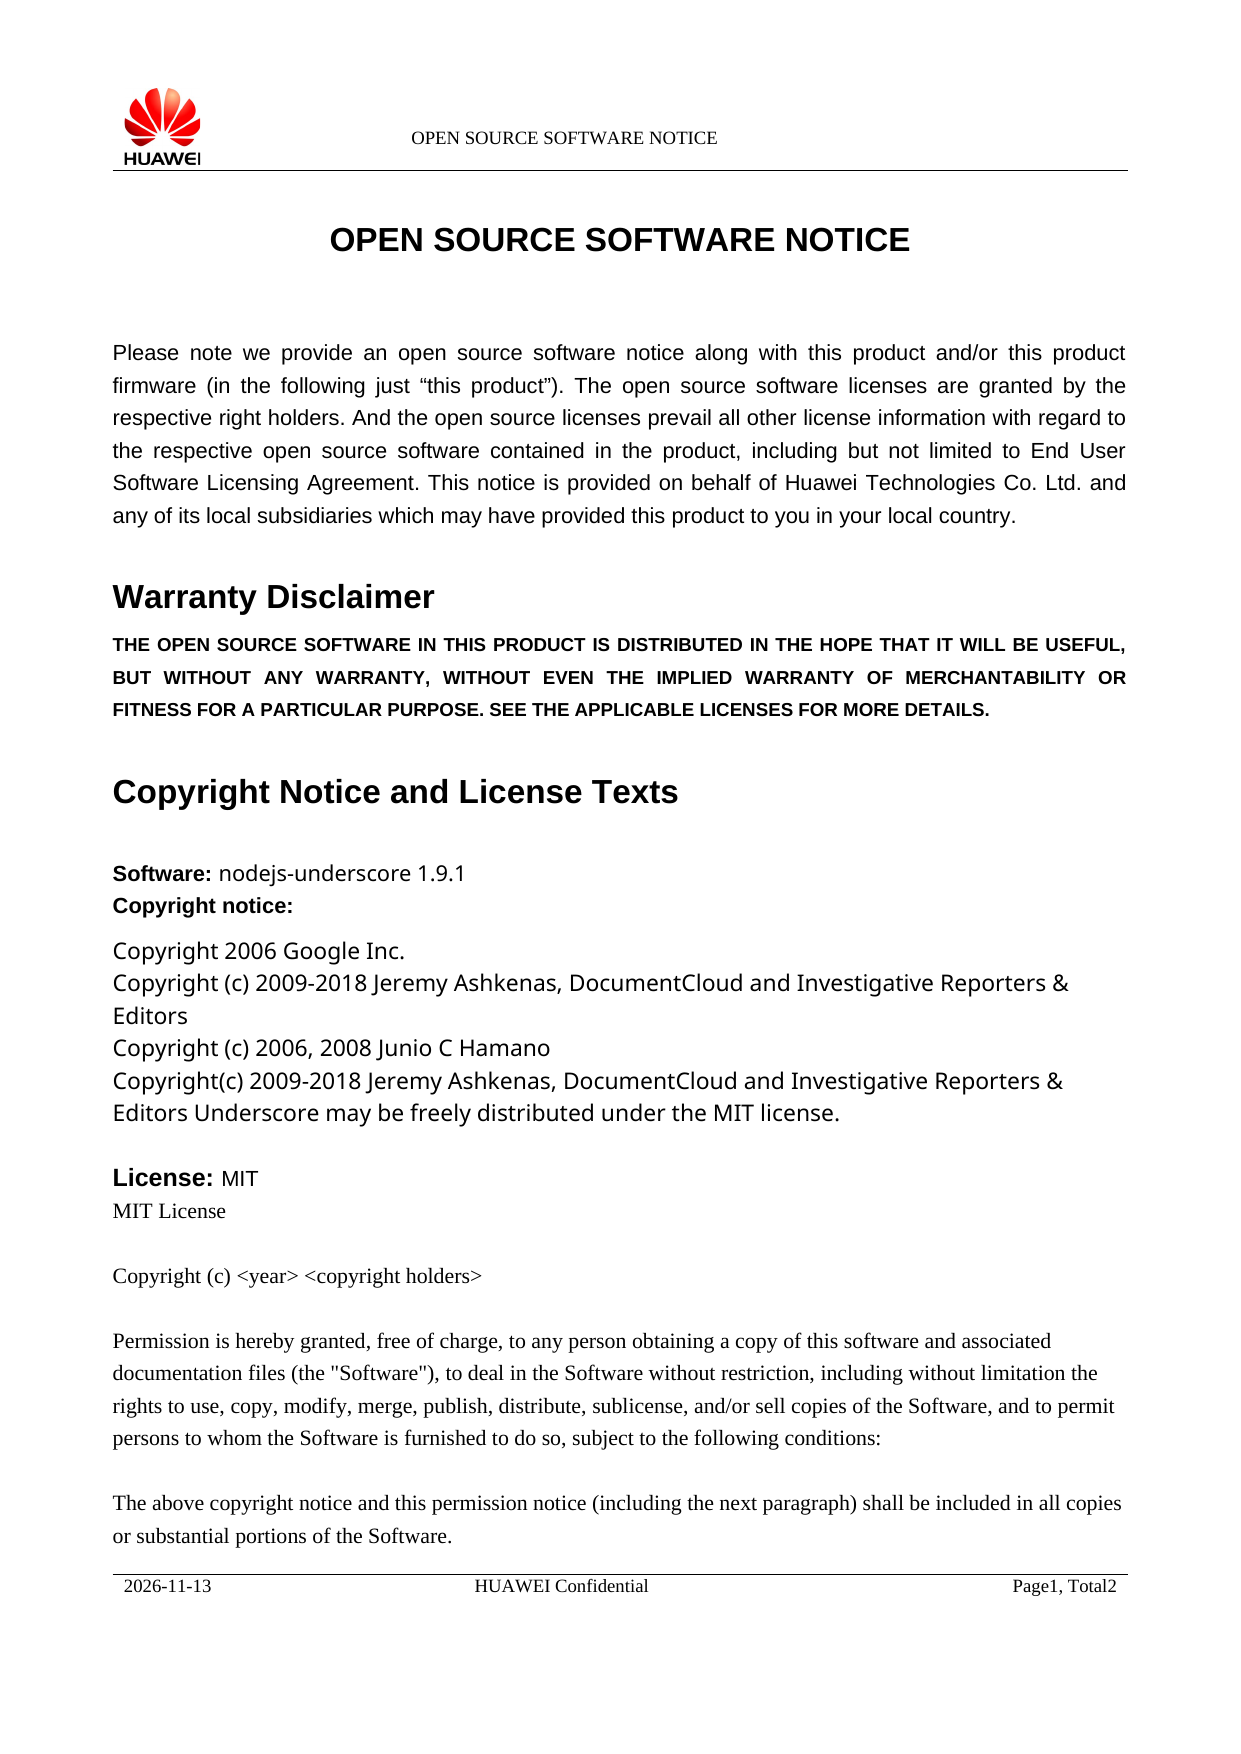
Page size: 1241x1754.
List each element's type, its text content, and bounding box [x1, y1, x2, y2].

text Copyright 2006 Google Inc. Copyright (c) 2009-2018 Jeremy Ashkenas, DocumentCloud and Investigative Reporters & Editors Copyright (c) 2006, 2008 Junio C Hamano Copyright(c) 2009-2018 Jeremy Ashkenas, DocumentCloud and Investigative Reporters & Editors Underscore may be freely distributed under the MIT license. [112, 934, 1128, 1161]
title Software: nodejs-underscore 1.9.1 [112, 856, 1128, 889]
picture [124, 88, 201, 165]
text Copyright notice: [112, 889, 1128, 921]
text OPEN SOURCE SOFTWARE NOTICE [112, 206, 1128, 271]
text Copyright Notice and License Texts [112, 759, 1128, 824]
text Please note we provide an open source software notice along with this product and/or this product firmware (in the following just “this product”). The open source software licenses are granted by the respective right holders. And the open source licenses prevail all other license information with regard to the respective open source software contained in the product, including but not limited to End User Software Licensing Agreement. This notice is provided on behalf of Huawei Technologies Co. Ltd. and any of its local subsidiaries which may have provided this product to you in your local country. [112, 336, 1128, 531]
text Warranty Disclaimer [112, 564, 1128, 629]
text The open source software in this product is distributed in the hope that it will be useful, but WITHOUT ANY WARRANTY, without even the implied warranty of MERCHANTABILITY or FITNESS FOR A PARTICULAR PURPOSE. See the applicable licenses for more details. [112, 629, 1128, 726]
text License: MIT [112, 1161, 1128, 1194]
